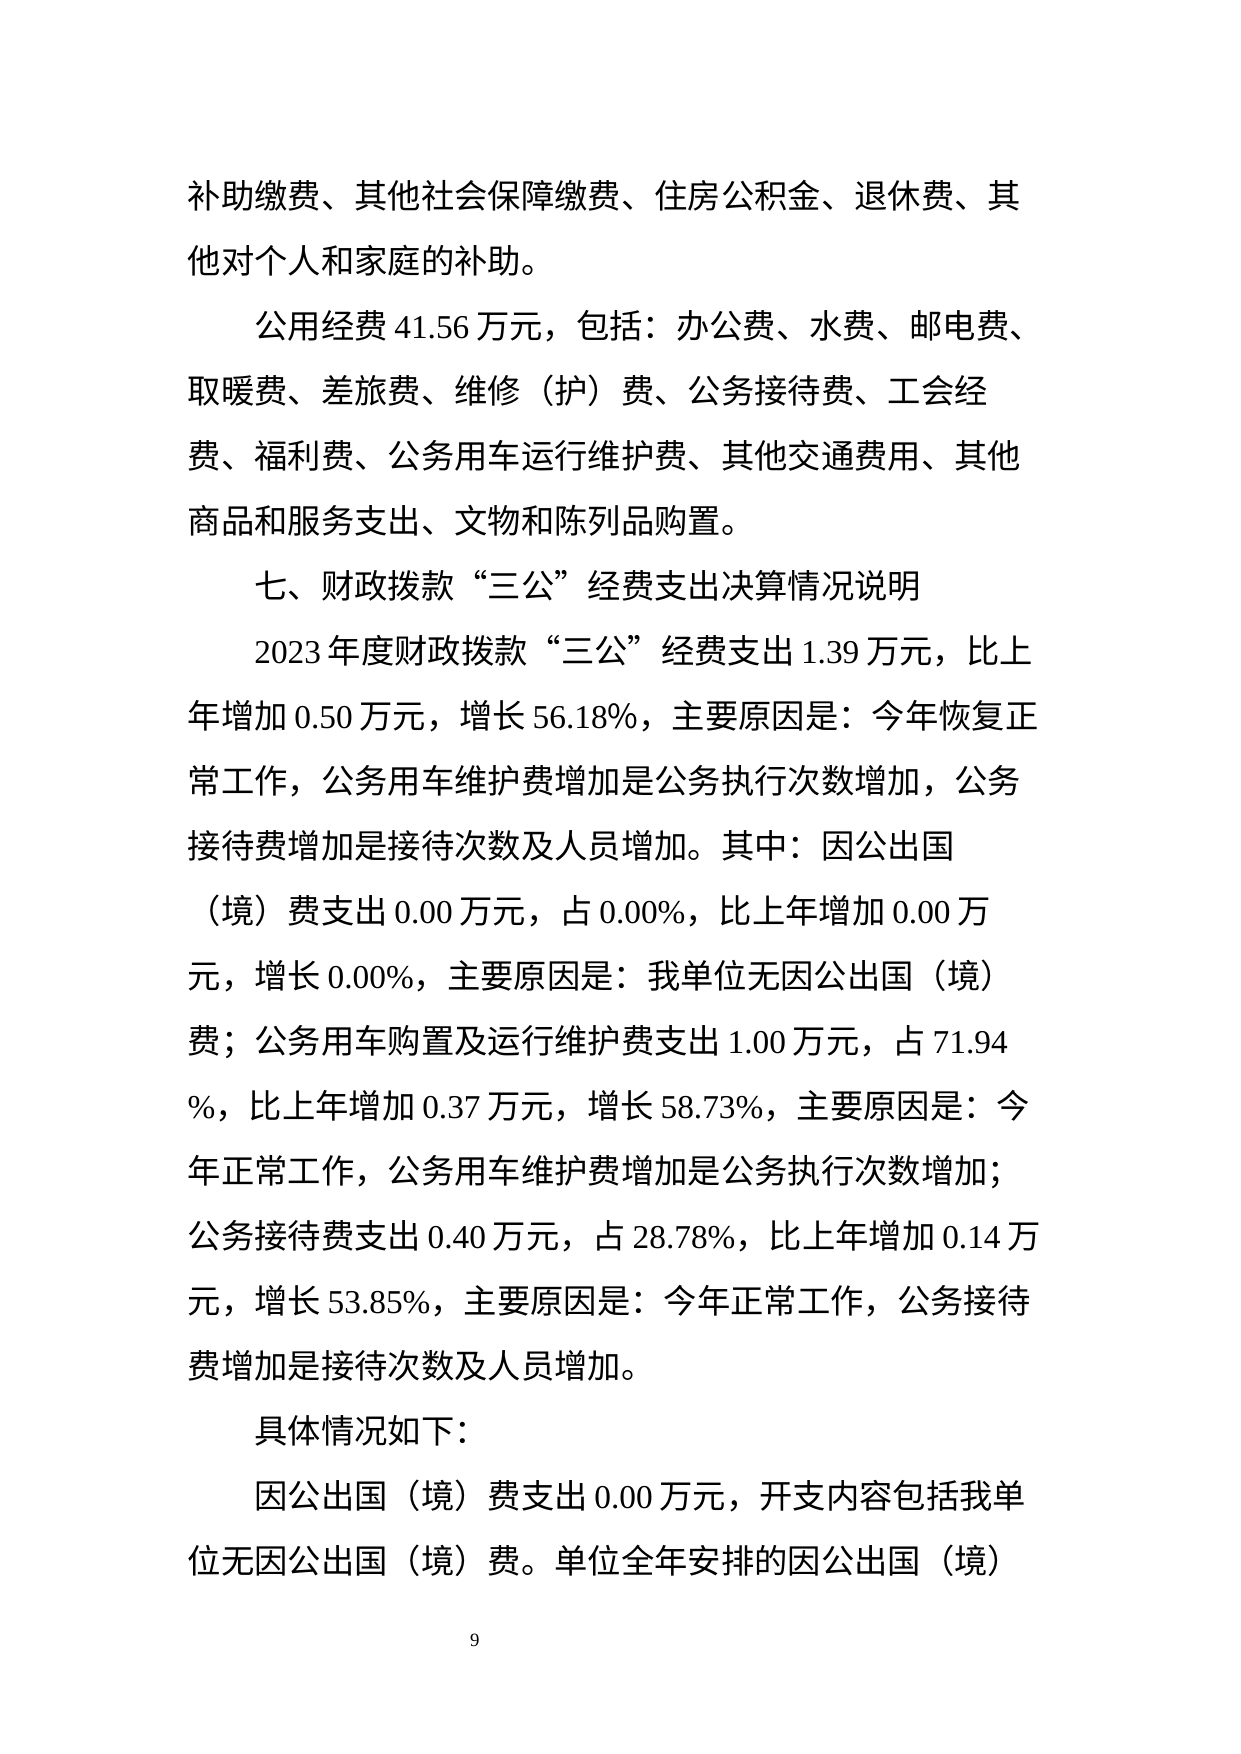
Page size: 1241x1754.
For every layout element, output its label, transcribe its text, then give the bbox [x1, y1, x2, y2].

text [187, 1462, 1053, 1592]
text 2023年度财政拨款“三公”经费支出1.39万元，比上年增加0.50万元，增长56.18%，主要原因是：今年恢复正常工作，公务用车维护费增加是公务执行次数增加，公务接待费增加是接待次数及人员增加。其中：因公出国（境）费支出0.00万元，占0.00%，比上年增加0.00万元，增长0.00%，主要原因是：我单位无因公出国（境）费；公务用车购置及运行维护费支出1.00万元，占71.94%，比上年增加0.37万元，增长58.73%，主要原因是：今年正常工作，公务用车维护费增加是公务执行次数增加；公务接待费支出0.40万元，占28.78%，比上年增加0.14万元，增长53.85%，主要原因是：今年正常工作，公务接待费增加是接待次数及人员增加。 [187, 617, 1053, 1397]
text 具体情况如下： [187, 1397, 1053, 1462]
text 七、财政拨款“三公”经费支出决算情况说明 [187, 552, 1053, 617]
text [187, 162, 1053, 292]
text 公用经费41.56万元，包括：办公费、水费、邮电费、取暖费、差旅费、维修（护）费、公务接待费、工会经费、福利费、公务用车运行维护费、其他交通费用、其他商品和服务支出、文物和陈列品购置。 [187, 292, 1053, 552]
